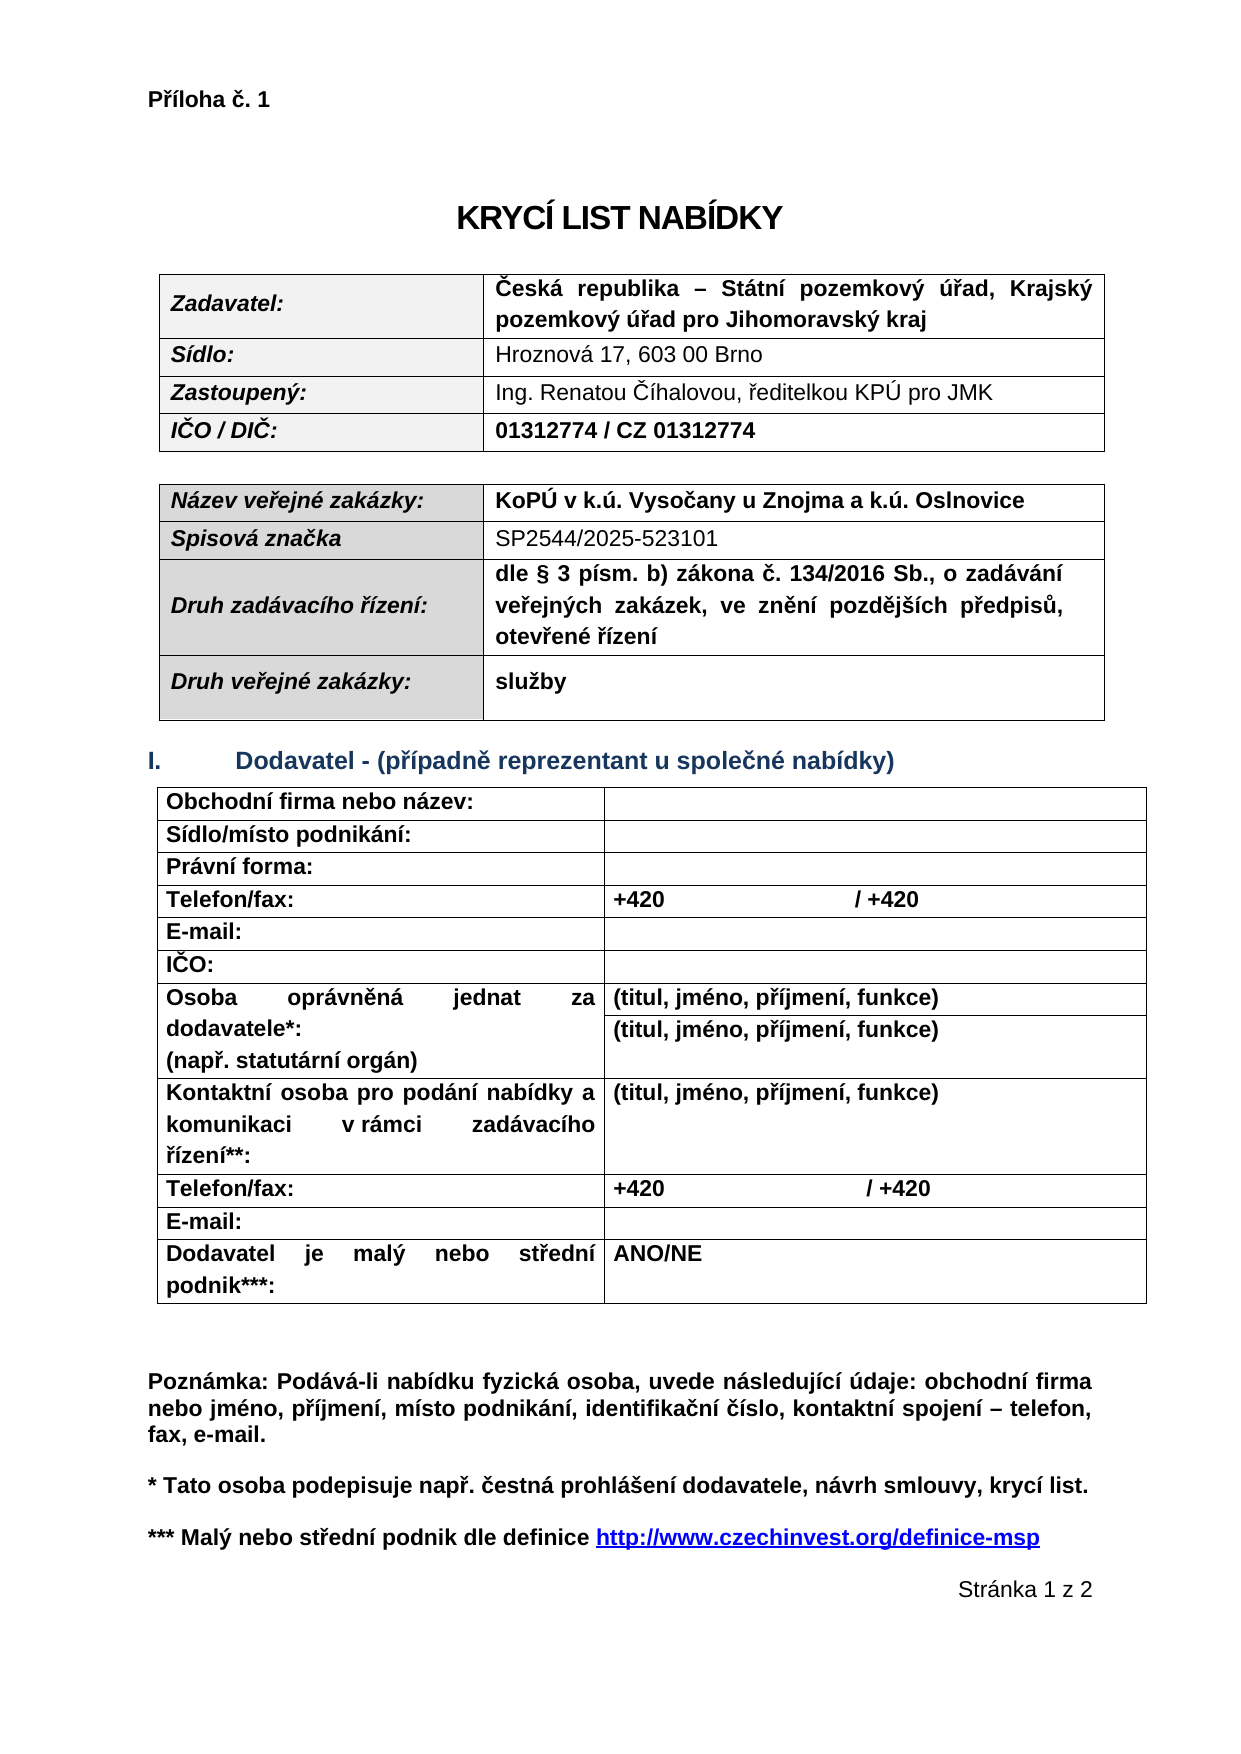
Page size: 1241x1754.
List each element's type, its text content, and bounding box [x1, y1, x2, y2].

table_cell [605, 1208, 1146, 1239]
table_header Obchodní firma nebo název: [158, 788, 604, 819]
table_cell E-mail: [158, 1208, 604, 1239]
table_header Zadavatel: [160, 275, 483, 338]
text *** Malý nebo střední podnik dle definice http://www.czechinvest.org/definice-msp [148, 1524, 1093, 1550]
table_cell Sídlo: [160, 339, 483, 376]
table_cell Telefon/fax: [158, 1175, 604, 1207]
table_cell IČO / DIČ: [160, 414, 483, 451]
table_cell [605, 821, 1146, 852]
table_cell Hroznová 17, 603 00 Brno [484, 339, 1104, 376]
table_cell [605, 918, 1146, 950]
text Poznámka: Podává-li nabídku fyzická osoba, uvede následující údaje: obchodní firma nebo jméno, příjmení, místo podnikání, identifikační číslo, kontaktní spojení – telefon, fax, e-mail. [148, 1368, 1093, 1447]
table_cell (titul, jméno, příjmení, funkce) [605, 1079, 1146, 1174]
table_cell Spisová značka [160, 522, 483, 559]
table_cell 01312774 / CZ 01312774 [484, 414, 1104, 451]
table_cell Druh veřejné zakázky: [160, 656, 483, 719]
table_cell Ing. Renatou Číhalovou, ředitelkou KPÚ pro JMK [484, 377, 1104, 413]
table_cell (titul, jméno, příjmení, funkce) [605, 984, 1146, 1015]
title Krycí list nabídky [148, 198, 1093, 236]
subtitle Dodavatel - (případně reprezentant u společné nabídky) [148, 746, 1093, 774]
table_cell Sídlo/místo podnikání: [158, 821, 604, 852]
table_cell dle § 3 písm. b) zákona č. 134/2016 Sb., o zadávání veřejných zakázek, ve znění pozdějších předpisů, otevřené řízení [484, 560, 1104, 655]
table_cell E-mail: [158, 918, 604, 950]
table_cell Telefon/fax: [158, 886, 604, 917]
table_cell Zastoupený: [160, 377, 483, 413]
table_cell +420 / +420 [605, 1175, 1146, 1207]
table_cell SP2544/2025-523101 [484, 522, 1104, 559]
table_header Česká republika – Státní pozemkový úřad, Krajský pozemkový úřad pro Jihomoravský kraj [484, 275, 1104, 338]
table_cell IČO: [158, 951, 604, 982]
table_header [605, 788, 1146, 819]
text * Tato osoba podepisuje např. čestná prohlášení dodavatele, návrh smlouvy, krycí list. [148, 1472, 1093, 1499]
table_cell Právní forma: [158, 853, 604, 885]
table_cell služby [484, 656, 1104, 719]
table_cell [605, 853, 1146, 885]
table_cell [605, 951, 1146, 982]
table_cell Kontaktní osoba pro podání nabídky a komunikaci v rámci zadávacího řízení**: [158, 1079, 604, 1174]
table_header Název veřejné zakázky: [160, 485, 483, 521]
table_header KoPÚ v k.ú. Vysočany u Znojma a k.ú. Oslnovice [484, 485, 1104, 521]
table_cell Dodavatel je malý nebo střední podnik***: [158, 1240, 604, 1303]
table_cell +420 / +420 [605, 886, 1146, 917]
table_cell Osoba oprávněná jednat za dodavatele*: (např. statutární orgán) [158, 984, 604, 1078]
table_cell ANO/NE [605, 1240, 1146, 1303]
table_cell Druh zadávacího řízení: [160, 560, 483, 655]
table_cell (titul, jméno, příjmení, funkce) [605, 1016, 1146, 1078]
